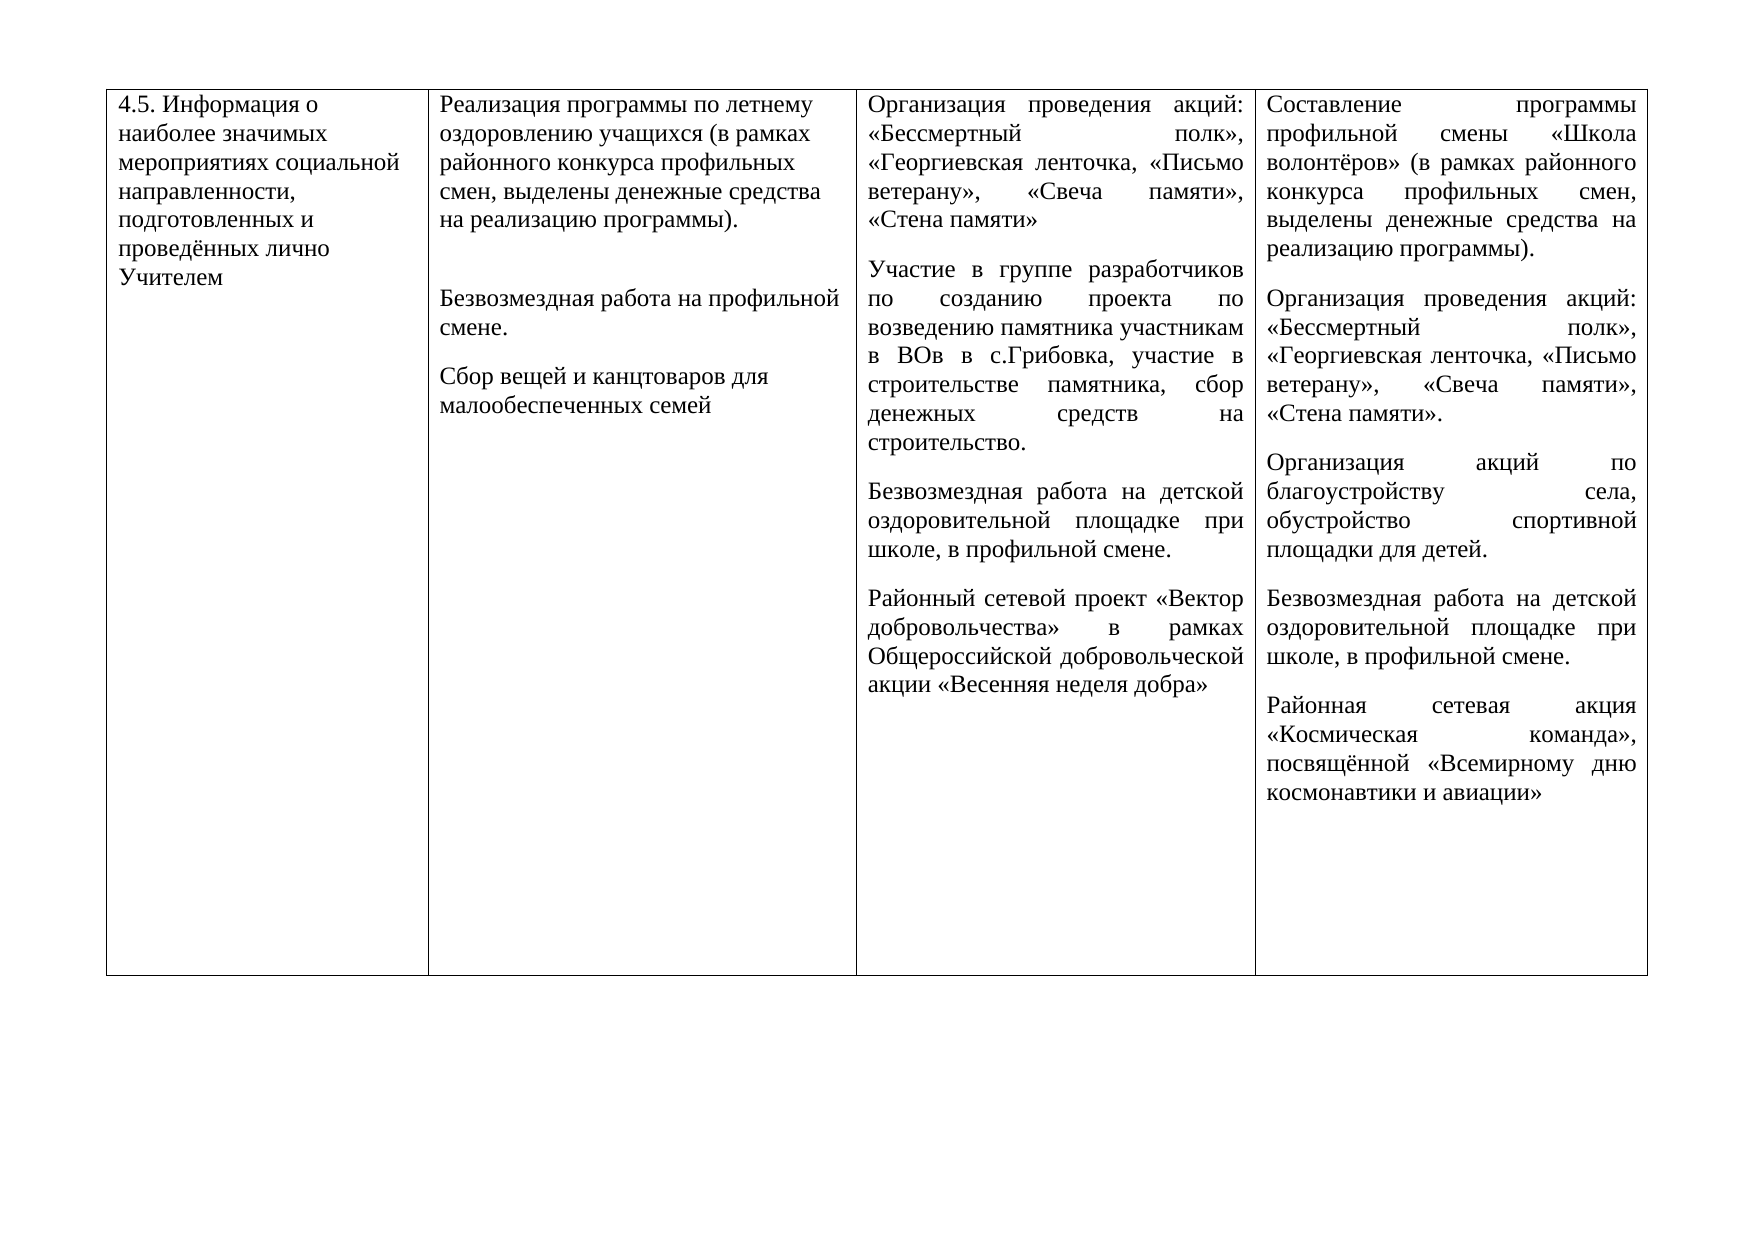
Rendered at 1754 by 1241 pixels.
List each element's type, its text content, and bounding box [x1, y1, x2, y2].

table_cell 4.5. Информация о наиболее значимых мероприятиях социальной направленности, подготовленных и проведённых лично Учителем [107, 90, 428, 975]
table_cell Реализация программы по летнему оздоровлению учащихся (в рамках районного конкурса профильных смен, выделены денежные средства на реализацию программы). Безвозмездная работа на профильной смене. Сбор вещей и канцтоваров для малообеспеченных семей [429, 90, 856, 975]
table_cell Составление программы профильной смены «Школа волонтёров» (в рамках районного конкурса профильных смен, выделены денежные средства на реализацию программы). Организация проведения акций: «Бессмертный полк», «Георгиевская ленточка, «Письмо ветерану», «Свеча памяти», «Стена памяти». Организация акций по благоустройству села, обустройство спортивной площадки для детей. Безвозмездная работа на детской оздоровительной площадке при школе, в профильной смене. Районная сетевая акция «Космическая команда», посвящённой «Всемирному дню космонавтики и авиации» [1256, 90, 1647, 975]
table_cell Организация проведения акций: «Бессмертный полк», «Георгиевская ленточка, «Письмо ветерану», «Свеча памяти», «Стена памяти» Участие в группе разработчиков по созданию проекта по возведению памятника участникам в ВОв в с.Грибовка, участие в строительстве памятника, сбор денежных средств на строительство. Безвозмездная работа на детской оздоровительной площадке при школе, в профильной смене. Районный сетевой проект «Вектор добровольчества» в рамках Общероссийской добровольческой акции «Весенняя неделя добра» [857, 90, 1255, 975]
